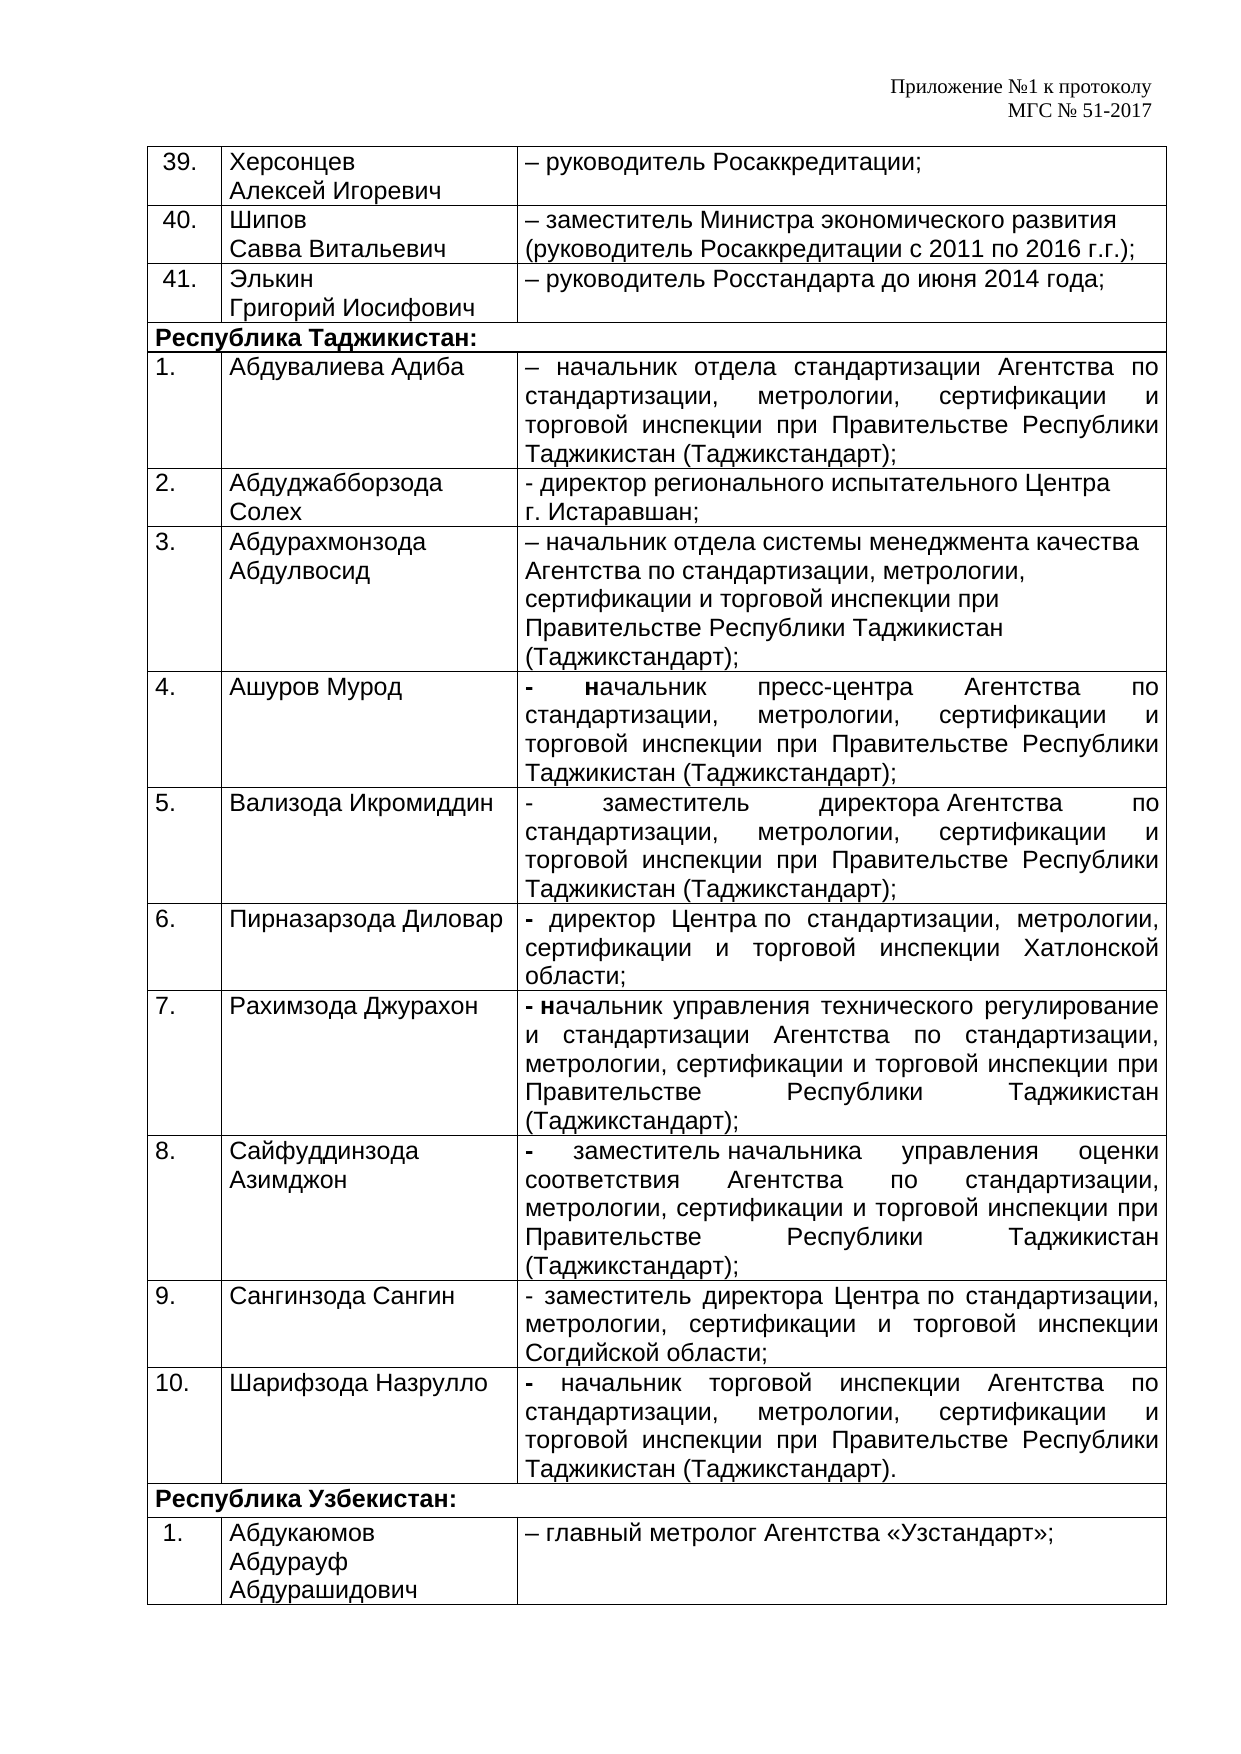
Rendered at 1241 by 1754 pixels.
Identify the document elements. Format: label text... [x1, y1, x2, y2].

table_cell Вализода Икромиддин [222, 788, 517, 903]
table_cell – начальник отдела стандартизации Агентства по стандартизации, метрологии, сертификации и торговой инспекции при Правительстве Республики Таджикистан (Таджикстандарт); [518, 353, 1166, 467]
table_cell – главный метролог Агентства «Узстандарт»; [518, 1518, 1166, 1604]
table_cell Республика Узбекистан: [148, 1484, 1166, 1517]
table_cell Республика Таджикистан: [148, 323, 1166, 351]
table_cell 5. [148, 788, 221, 903]
table_cell Пирназарзода Диловар [222, 904, 517, 990]
table_cell Абдуджабборзода Солех [222, 469, 517, 526]
table_cell - директор Центра по стандартизации, метрологии, сертификации и торговой инспекции Хатлонской области; [518, 904, 1166, 990]
table_cell [148, 1518, 221, 1604]
table_cell – руководитель Росаккредитации; [518, 147, 1166, 204]
table_cell [148, 264, 221, 322]
table_cell – начальник отдела системы менеджмента качества Агентства по стандартизации, метрологии, сертификации и торговой инспекции при Правительстве Республики Таджикистан (Таджикстандарт); [518, 527, 1166, 671]
table_cell 6. [148, 904, 221, 990]
table_cell - заместитель директора Агентства по стандартизации, метрологии, сертификации и торговой инспекции при Правительстве Республики Таджикистан (Таджикстандарт); [518, 788, 1166, 903]
table_cell Абдурахмонзода Абдулвосид [222, 527, 517, 671]
table_cell – руководитель Росстандарта до июня 2014 года; [518, 264, 1166, 322]
table_cell 8. [148, 1136, 221, 1280]
table_cell - заместитель начальника управления оценки соответствия Агентства по стандартизации, метрологии, сертификации и торговой инспекции при Правительстве Республики Таджикистан (Таджикстандарт); [518, 1136, 1166, 1280]
table_cell Шипов Савва Витальевич [222, 206, 517, 263]
table_cell 1. [148, 353, 221, 467]
table_cell Сайфуддинзода Азимджон [222, 1136, 517, 1280]
table_cell 7. [148, 991, 221, 1135]
table_cell Рахимзода Джурахон [222, 991, 517, 1135]
table_cell - заместитель директора Центра по стандартизации, метрологии, сертификации и торговой инспекции Согдийской области; [518, 1281, 1166, 1367]
table_cell - начальник пресс-центра Агентства по стандартизации, метрологии, сертификации и торговой инспекции при Правительстве Республики Таджикистан (Таджикстандарт); [518, 672, 1166, 787]
table_cell Ашуров Мурод [222, 672, 517, 787]
table_cell 10. [148, 1368, 221, 1483]
table_cell 9. [148, 1281, 221, 1367]
table_cell [148, 206, 221, 263]
table_cell - начальник управления технического регулирование и стандартизации Агентства по стандартизации, метрологии, сертификации и торговой инспекции при Правительстве Республики Таджикистан (Таджикстандарт); [518, 991, 1166, 1135]
table_cell Херсонцев Алексей Игоревич [222, 147, 517, 204]
table_cell Шарифзода Назрулло [222, 1368, 517, 1483]
table_cell - директор регионального испытательного Центра г. Истаравшан; [518, 469, 1166, 526]
table_cell 2. [148, 469, 221, 526]
table_cell - начальник торговой инспекции Агентства по стандартизации, метрологии, сертификации и торговой инспекции при Правительстве Республики Таджикистан (Таджикстандарт). [518, 1368, 1166, 1483]
table_cell 3. [148, 527, 221, 671]
table_cell Сангинзода Сангин [222, 1281, 517, 1367]
table_cell – заместитель Министра экономического развития (руководитель Росаккредитации с 2011 по 2016 г.г.); [518, 206, 1166, 263]
table_cell Элькин Григорий Иосифович [222, 264, 517, 322]
table_cell Абдувалиева Адиба [222, 353, 517, 467]
table_cell [148, 147, 221, 204]
table_cell Абдукаюмов Абдурауф Абдурашидович [222, 1518, 517, 1604]
table_cell 4. [148, 672, 221, 787]
